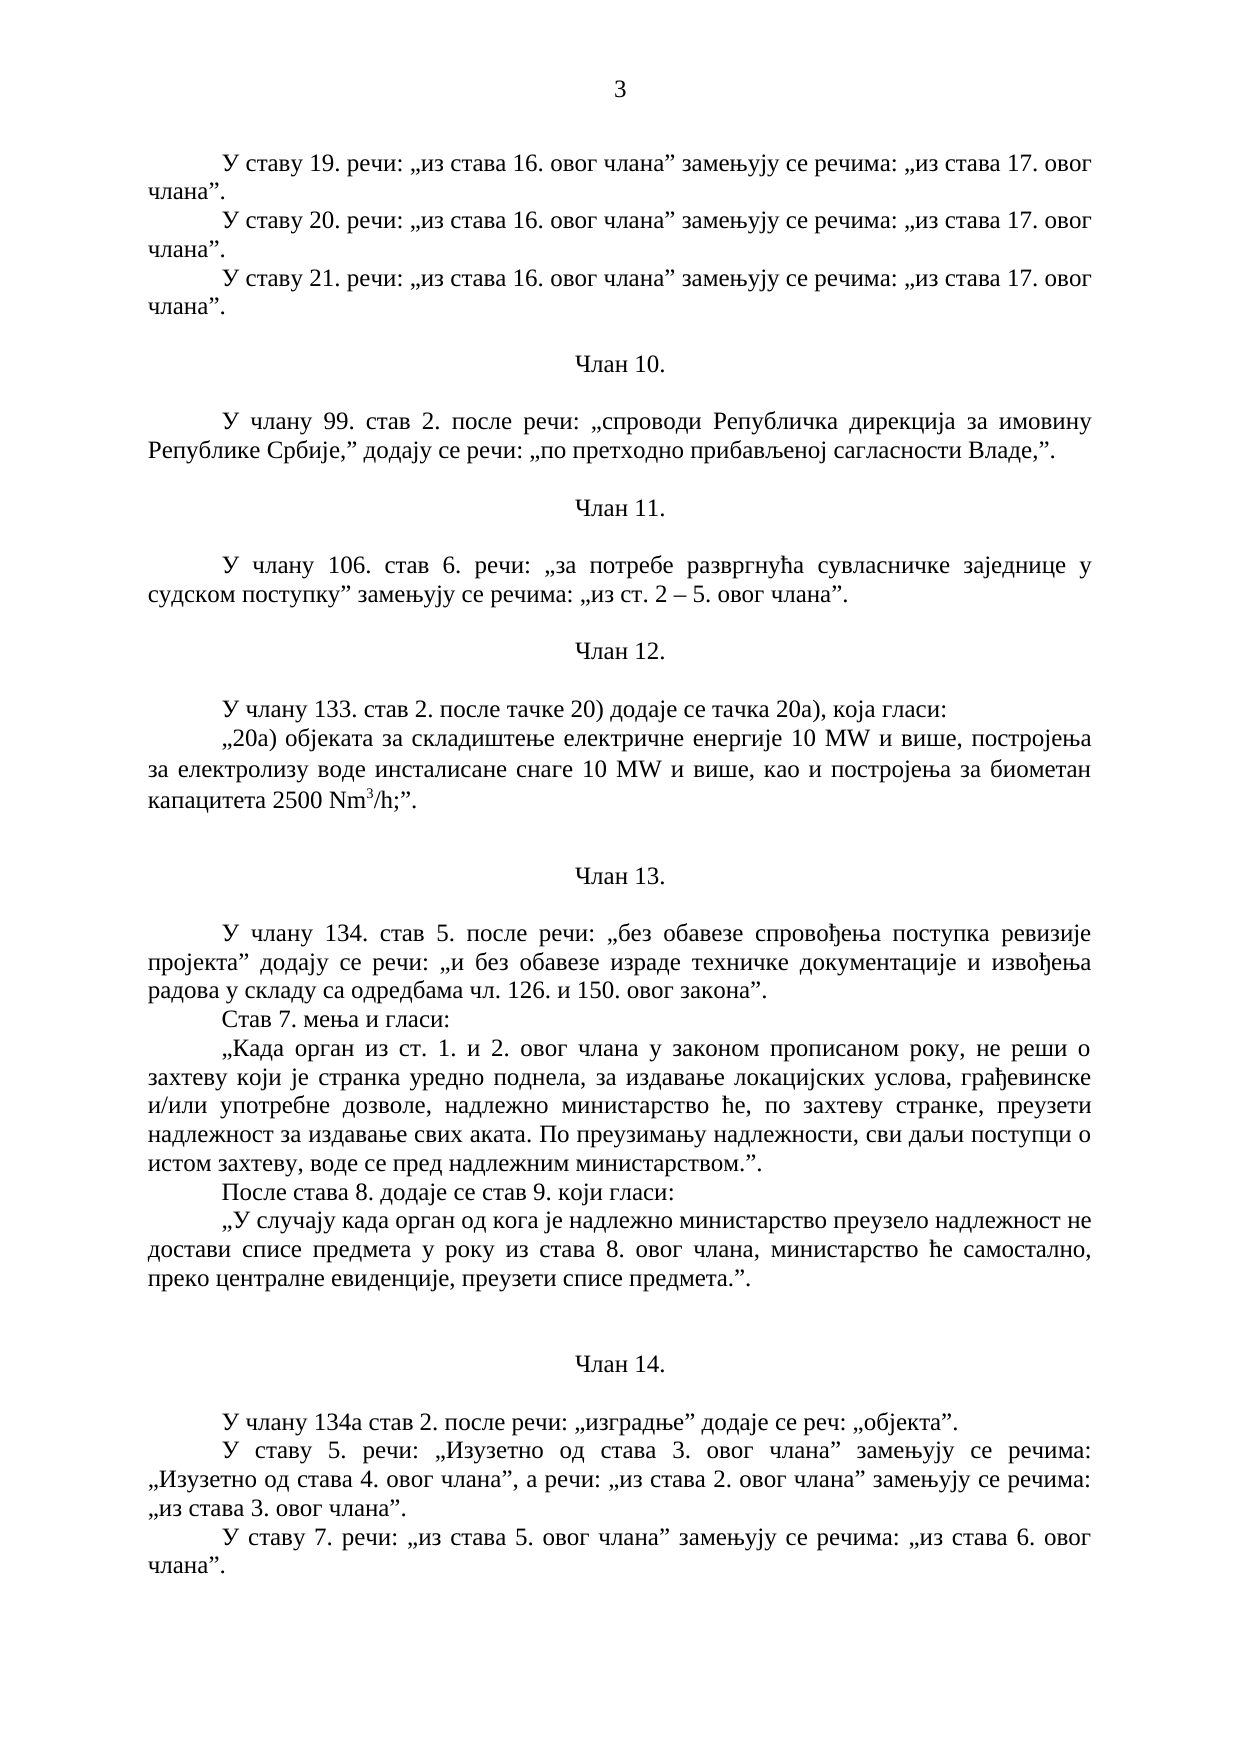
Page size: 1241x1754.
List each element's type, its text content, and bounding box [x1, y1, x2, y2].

text Члан 12. [148, 636, 1093, 665]
text Члан 10. [148, 349, 1093, 378]
text У члану 134. став 5. после речи: „без обавезе спровођења поступка ревизије пројекта” додају се речи: „и без обавезе израде техничке документације и извођења радова у складу са одредбама чл. 126. и 150. овог закона”. [148, 918, 1093, 1004]
text У ставу 5. речи: „Изузетно од става 3. овог члана” замењују се речима: „Изузетно од става 4. овог члана”, а речи: „из става 2. овог члана” замењују се речима: „из става 3. овог члана”. [148, 1435, 1093, 1522]
text Став 7. мења и гласи: [148, 1004, 1093, 1033]
text У члану 133. став 2. после тачке 20) додаје се тачка 20а), која гласи: [148, 694, 1093, 723]
text У ставу 7. речи: „из става 5. овог члана” замењују се речима: „из става 6. овог члана”. [148, 1522, 1093, 1579]
text У члану 99. став 2. после речи: „спроводи Републичка дирекција за имовину Републике Србије,” додају се речи: „по претходно прибављеној сагласности Владе,”. [148, 406, 1093, 464]
text У ставу 19. речи: „из става 16. овог члана” замењују се речима: „из става 17. овог члана”. [148, 148, 1093, 205]
text „У случају када орган од кога је надлежно министарство преузело надлежност не достави списе предмета у року из става 8. овог члана, министарство ће самостално, преко централне евиденције, преузети списе предмета.”. [148, 1205, 1093, 1292]
text „20а) објеката за складиштење електричне енергије 10 МW и више, постројења за електролизу воде инсталисане снаге 10 МW и више, као и постројења за биометан капацитета 2500 Nm3/h;”. [148, 723, 1093, 813]
text У члану 134а став 2. после речи: „изградње” додаје се реч: „објекта”. [148, 1407, 1093, 1435]
text Члан 11. [148, 493, 1093, 521]
text У члану 106. став 6. речи: „за потребе развргнућа сувласничке заједнице у судском поступку” замењују се речима: „из ст. 2 – 5. овог члана”. [148, 550, 1093, 608]
text Члан 13. [148, 861, 1093, 890]
text „Када орган из ст. 1. и 2. овог члана у законом прописаном року, не реши о захтеву који је странка уредно поднела, за издавање локацијских услова, грађевинске и/или употребне дозволе, надлежно министарство ће, по захтеву странке, преузети надлежност за издавање свих аката. По преузимању надлежности, сви даљи поступци о истом захтеву, воде се пред надлежним министарством.”. [148, 1033, 1093, 1177]
text У ставу 21. речи: „из става 16. овог члана” замењују се речима: „из става 17. овог члана”. [148, 263, 1093, 320]
text Члан 14. [148, 1349, 1093, 1378]
text У ставу 20. речи: „из става 16. овог члана” замењују се речима: „из става 17. овог члана”. [148, 205, 1093, 263]
text После става 8. додаје се став 9. који гласи: [148, 1177, 1093, 1205]
